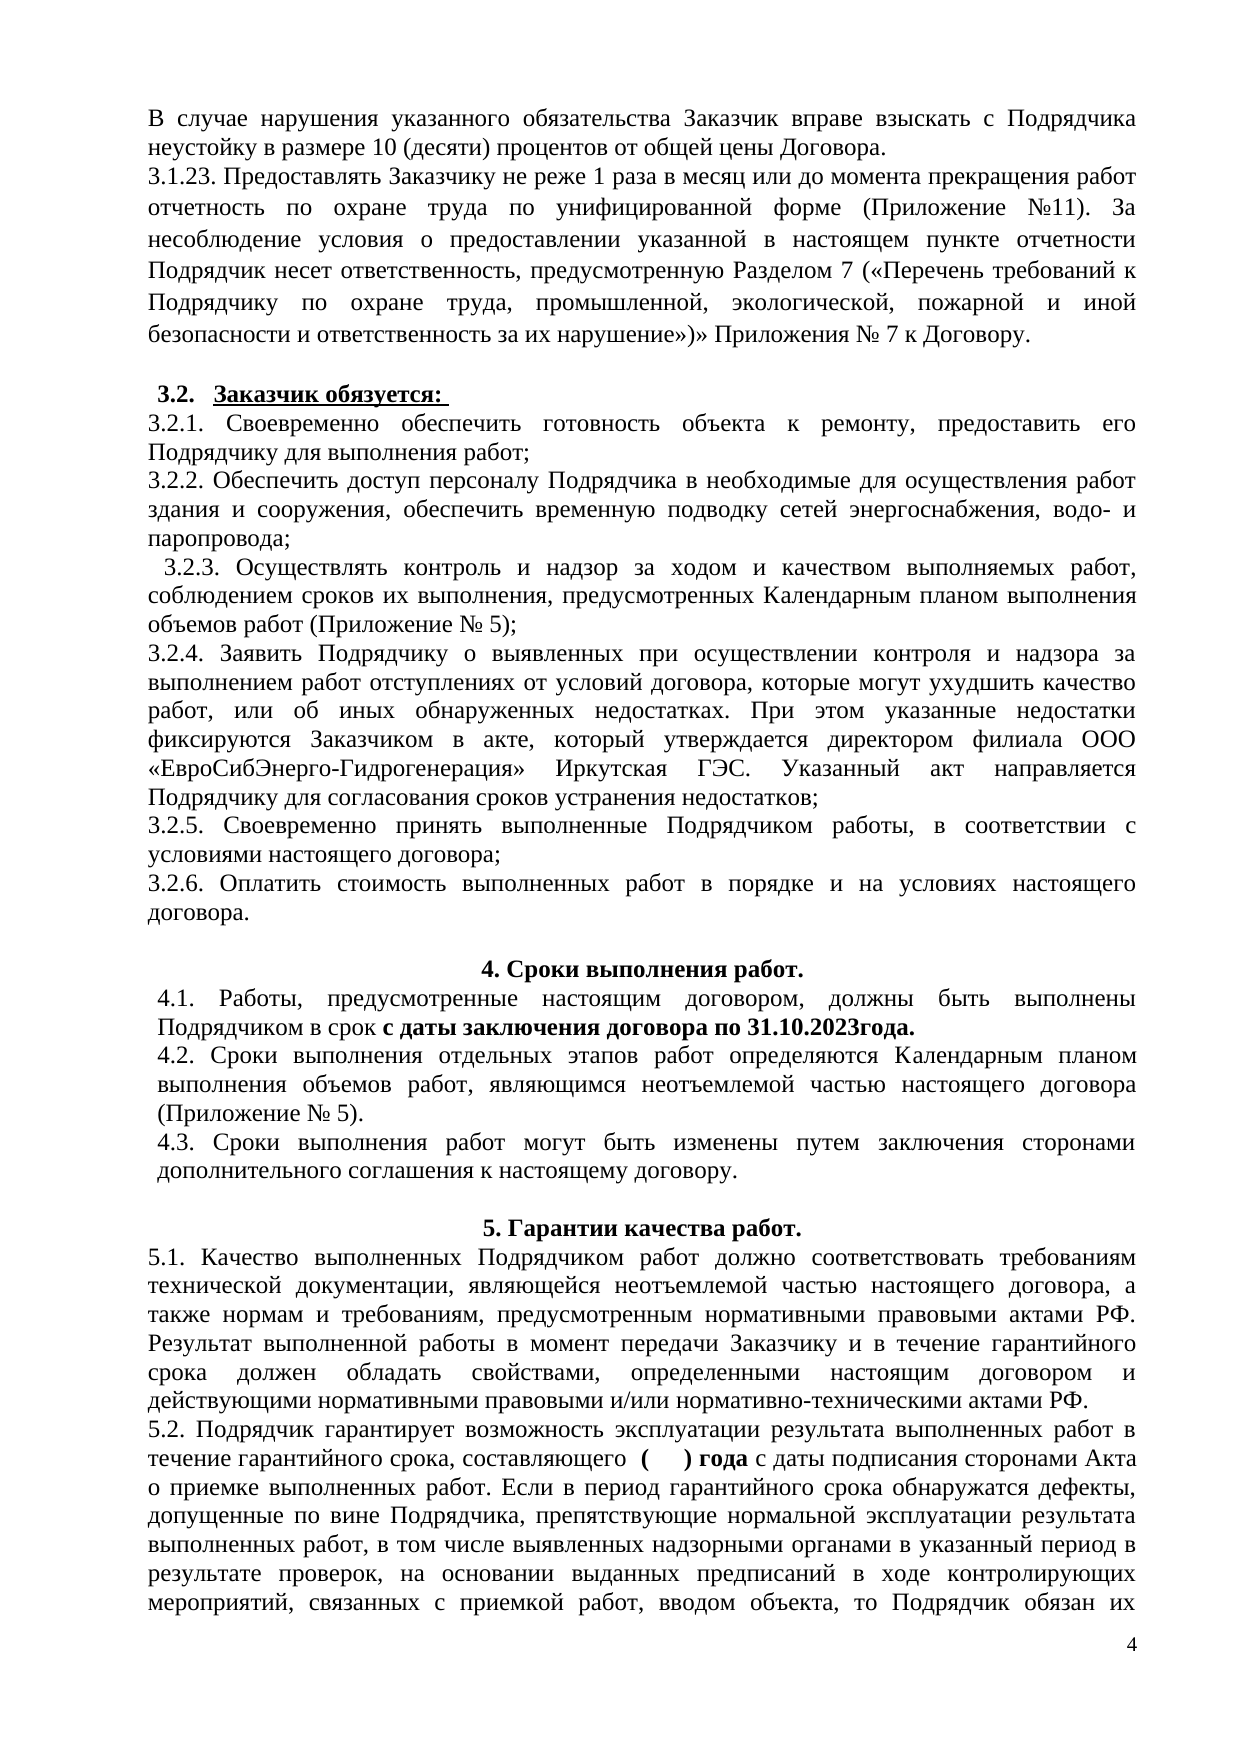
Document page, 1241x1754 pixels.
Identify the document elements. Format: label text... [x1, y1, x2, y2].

text 4.1. Работы, предусмотренные настоящим договором, должны быть выполнены Подрядчиком в срок с даты заключения договора по 31.10.2023года. [157, 983, 1137, 1040]
text 5.1. Качество выполненных Подрядчиком работ должно соответствовать требованиям технической документации, являющейся неотъемлемой частью настоящего договора, а также нормам и требованиям, предусмотренным нормативными правовыми актами РФ. Результат выполненной работы в момент передачи Заказчику и в течение гарантийного срока должен обладать свойствами, определенными настоящим договором и действующими нормативными правовыми и/или нормативно-техническими актами РФ. [148, 1242, 1137, 1414]
text 3.2.1. Своевременно обеспечить готовность объекта к ремонту, предоставить его Подрядчику для выполнения работ; [148, 408, 1137, 465]
text 4.3. Сроки выполнения работ могут быть изменены путем заключения сторонами дополнительного соглашения к настоящему договору. [157, 1127, 1137, 1184]
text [148, 1414, 1137, 1615]
text 3.2.6. Оплатить стоимость выполненных работ в порядке и на условиях настоящего договора. [148, 868, 1137, 925]
text 4.2. Сроки выполнения отдельных этапов работ определяются Календарным планом выполнения объемов работ, являющимся неотъемлемой частью настоящего договора (Приложение № 5). [157, 1040, 1137, 1127]
text 3.2.3. Осуществлять контроль и надзор за ходом и качеством выполняемых работ, соблюдением сроков их выполнения, предусмотренных Календарным планом выполнения объемов работ (Приложение № 5); [148, 552, 1137, 638]
text 4. Сроки выполнения работ. [148, 954, 1137, 983]
text 5. Гарантии качества работ. [148, 1213, 1137, 1242]
list 3.1.23. Предоставлять Заказчику не реже 1 раза в месяц или до момента прекращения работ отчетность по охране труда по унифицированной форме (Приложение №11). За несоблюдение условия о предоставлении указанной в настоящем пункте отчетности Подрядчик несет ответственность, предусмотренную Разделом 7 («Перечень требований к Подрядчику по охране труда, промышленной, экологической, пожарной и иной безопасности и ответственность за их нарушение»)» Приложения № 7 к Договору. [148, 161, 1137, 347]
text 3.2.2. Обеспечить доступ персоналу Подрядчика в необходимые для осуществления работ здания и сооружения, обеспечить временную подводку сетей энергоснабжения, водо- и паропровода; [148, 465, 1137, 552]
text 3.2.4. Заявить Подрядчику о выявленных при осуществлении контроля и надзора за выполнением работ отступлениях от условий договора, которые могут ухудшить качество работ, или об иных обнаруженных недостатках. При этом указанные недостатки фиксируются Заказчиком в акте, который утверждается директором филиала ООО «ЕвроСибЭнерго-Гидрогенерация» Иркутская ГЭС. Указанный акт направляется Подрядчику для согласования сроков устранения недостатков; [148, 638, 1137, 810]
text В случае нарушения указанного обязательства Заказчик вправе взыскать с Подрядчика неустойку в размере 10 (десяти) процентов от общей цены Договора. [148, 103, 1137, 161]
text 3.2.5. Своевременно принять выполненные Подрядчиком работы, в соответствии с условиями настоящего договора; [148, 810, 1137, 868]
list Заказчик обязуется: [157, 379, 1137, 408]
